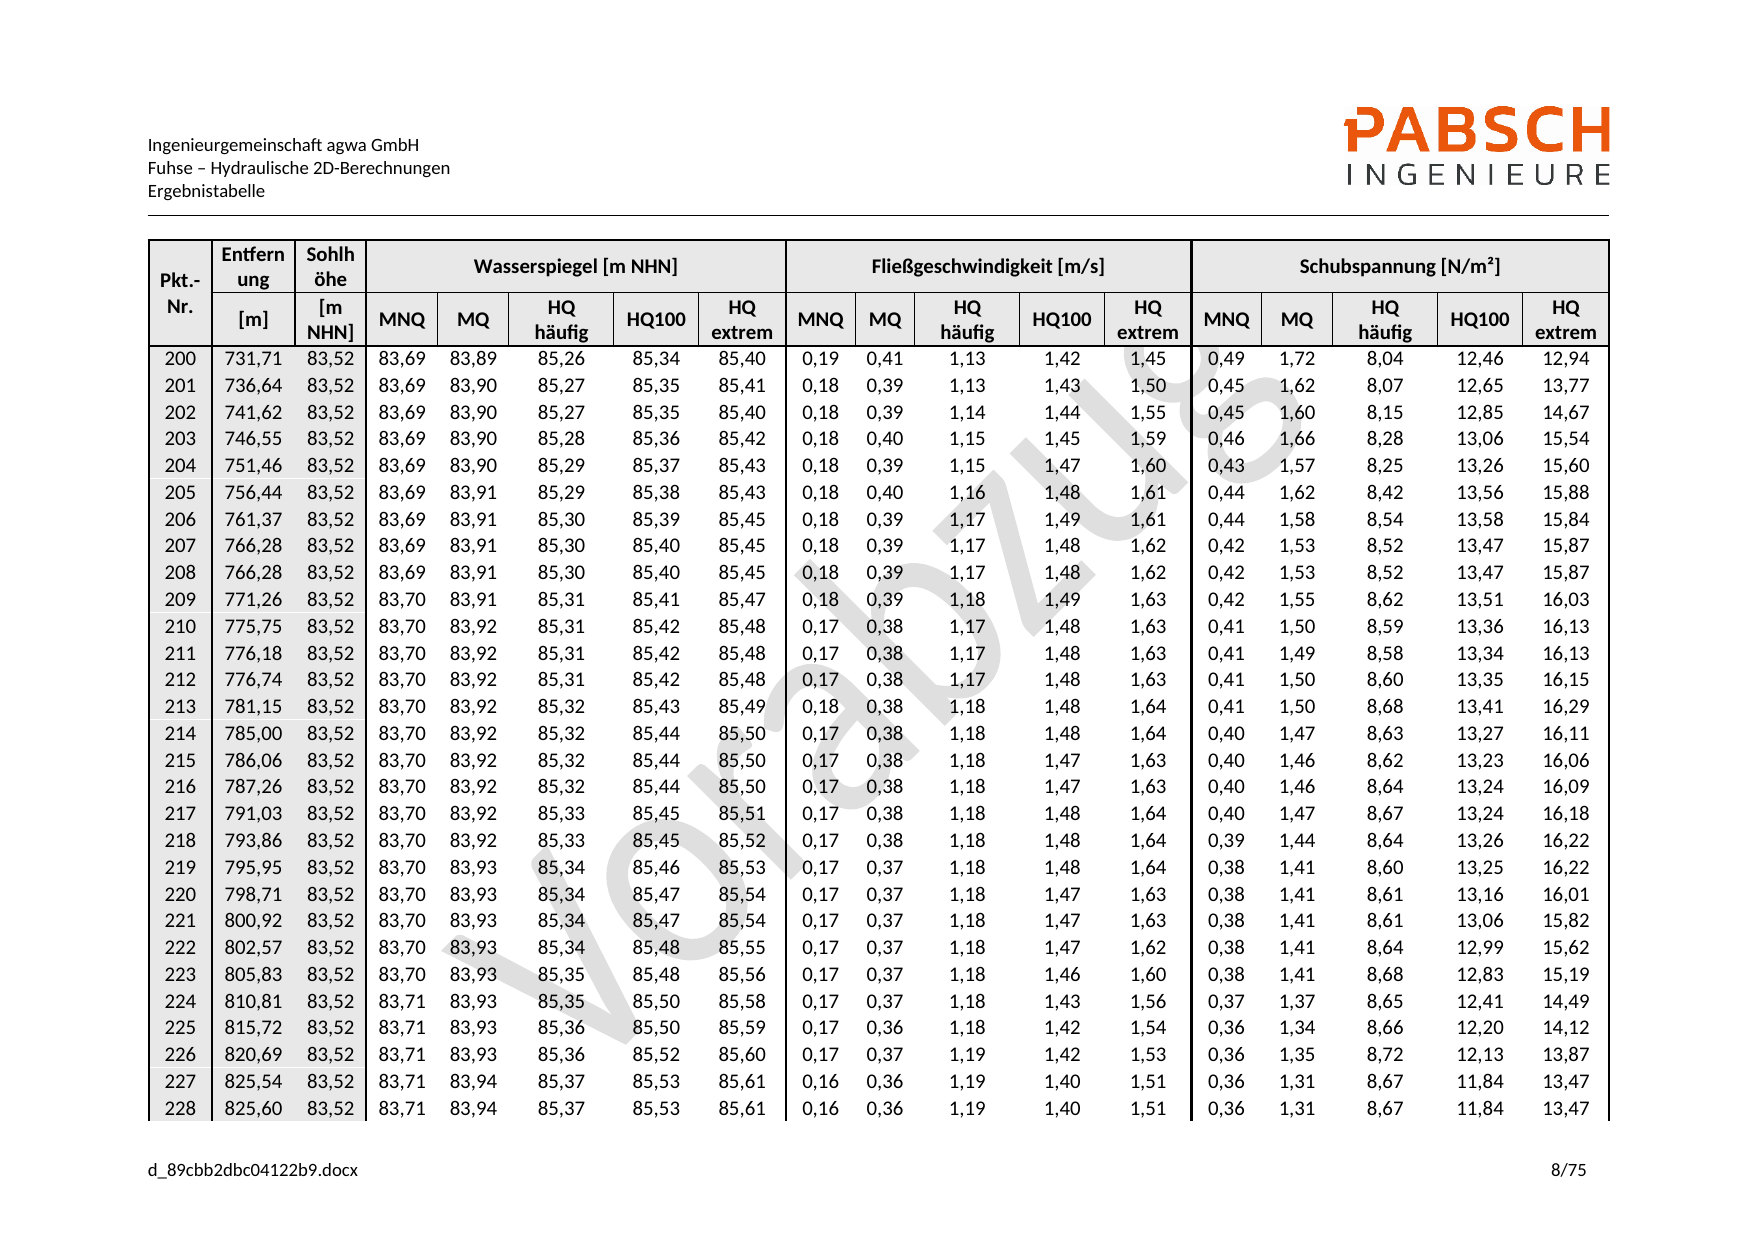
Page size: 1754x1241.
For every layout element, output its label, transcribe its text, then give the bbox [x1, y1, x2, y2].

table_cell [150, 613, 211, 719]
table_cell MNQ [367, 293, 437, 345]
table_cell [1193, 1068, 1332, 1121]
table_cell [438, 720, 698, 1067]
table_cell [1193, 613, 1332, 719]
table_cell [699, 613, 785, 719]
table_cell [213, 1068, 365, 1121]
table_cell HQ100 [1020, 293, 1104, 345]
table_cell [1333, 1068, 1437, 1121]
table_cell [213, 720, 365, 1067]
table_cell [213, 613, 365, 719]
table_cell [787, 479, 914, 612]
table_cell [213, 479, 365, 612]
table_cell MQ [856, 293, 914, 345]
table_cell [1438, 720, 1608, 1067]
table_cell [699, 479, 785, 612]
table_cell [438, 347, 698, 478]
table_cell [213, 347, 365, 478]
table_cell HQ extrem [699, 293, 785, 345]
table_cell MQ [1262, 293, 1332, 345]
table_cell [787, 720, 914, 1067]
table_cell MNQ [1193, 293, 1261, 345]
table_cell HQ häufig [1333, 293, 1437, 345]
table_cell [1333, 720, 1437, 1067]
table_cell [m] [213, 293, 294, 345]
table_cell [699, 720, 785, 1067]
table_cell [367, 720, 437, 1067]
table_header Schubspannung [N/m²] [1193, 241, 1608, 292]
table_cell HQ100 [614, 293, 698, 345]
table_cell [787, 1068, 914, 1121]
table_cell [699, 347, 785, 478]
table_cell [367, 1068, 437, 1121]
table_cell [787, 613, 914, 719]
picture [1343, 106, 1610, 185]
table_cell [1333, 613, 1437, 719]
table_cell HQ häufig [509, 293, 613, 345]
table_header Fließgeschwindigkeit [m/s] [787, 241, 1190, 292]
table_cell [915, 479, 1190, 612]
table_header Wasserspiegel [m NHN] [367, 241, 785, 292]
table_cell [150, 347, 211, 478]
table_cell HQ extrem [1105, 293, 1190, 345]
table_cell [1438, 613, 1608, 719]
table_cell [m NHN] [296, 293, 365, 345]
table_header Pkt.-Nr. [150, 241, 211, 345]
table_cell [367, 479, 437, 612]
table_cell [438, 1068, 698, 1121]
table_cell HQ extrem [1523, 293, 1608, 345]
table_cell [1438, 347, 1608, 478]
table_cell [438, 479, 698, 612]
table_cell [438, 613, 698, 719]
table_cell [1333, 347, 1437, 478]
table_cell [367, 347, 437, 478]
table_cell MQ [438, 293, 508, 345]
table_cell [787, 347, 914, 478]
table_header Entfernung [213, 241, 294, 292]
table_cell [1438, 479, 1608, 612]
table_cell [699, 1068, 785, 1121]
table_cell HQ häufig [915, 293, 1019, 345]
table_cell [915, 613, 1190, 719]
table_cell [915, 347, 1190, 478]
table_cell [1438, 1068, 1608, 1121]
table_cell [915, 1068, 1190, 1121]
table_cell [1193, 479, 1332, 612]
table_cell HQ100 [1438, 293, 1522, 345]
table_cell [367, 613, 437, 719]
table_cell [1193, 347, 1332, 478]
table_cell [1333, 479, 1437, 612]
table_cell MNQ [787, 293, 855, 345]
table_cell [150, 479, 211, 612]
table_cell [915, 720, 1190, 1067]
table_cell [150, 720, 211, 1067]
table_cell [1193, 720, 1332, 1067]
table_header Sohlhöhe [296, 241, 365, 292]
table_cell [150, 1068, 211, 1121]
